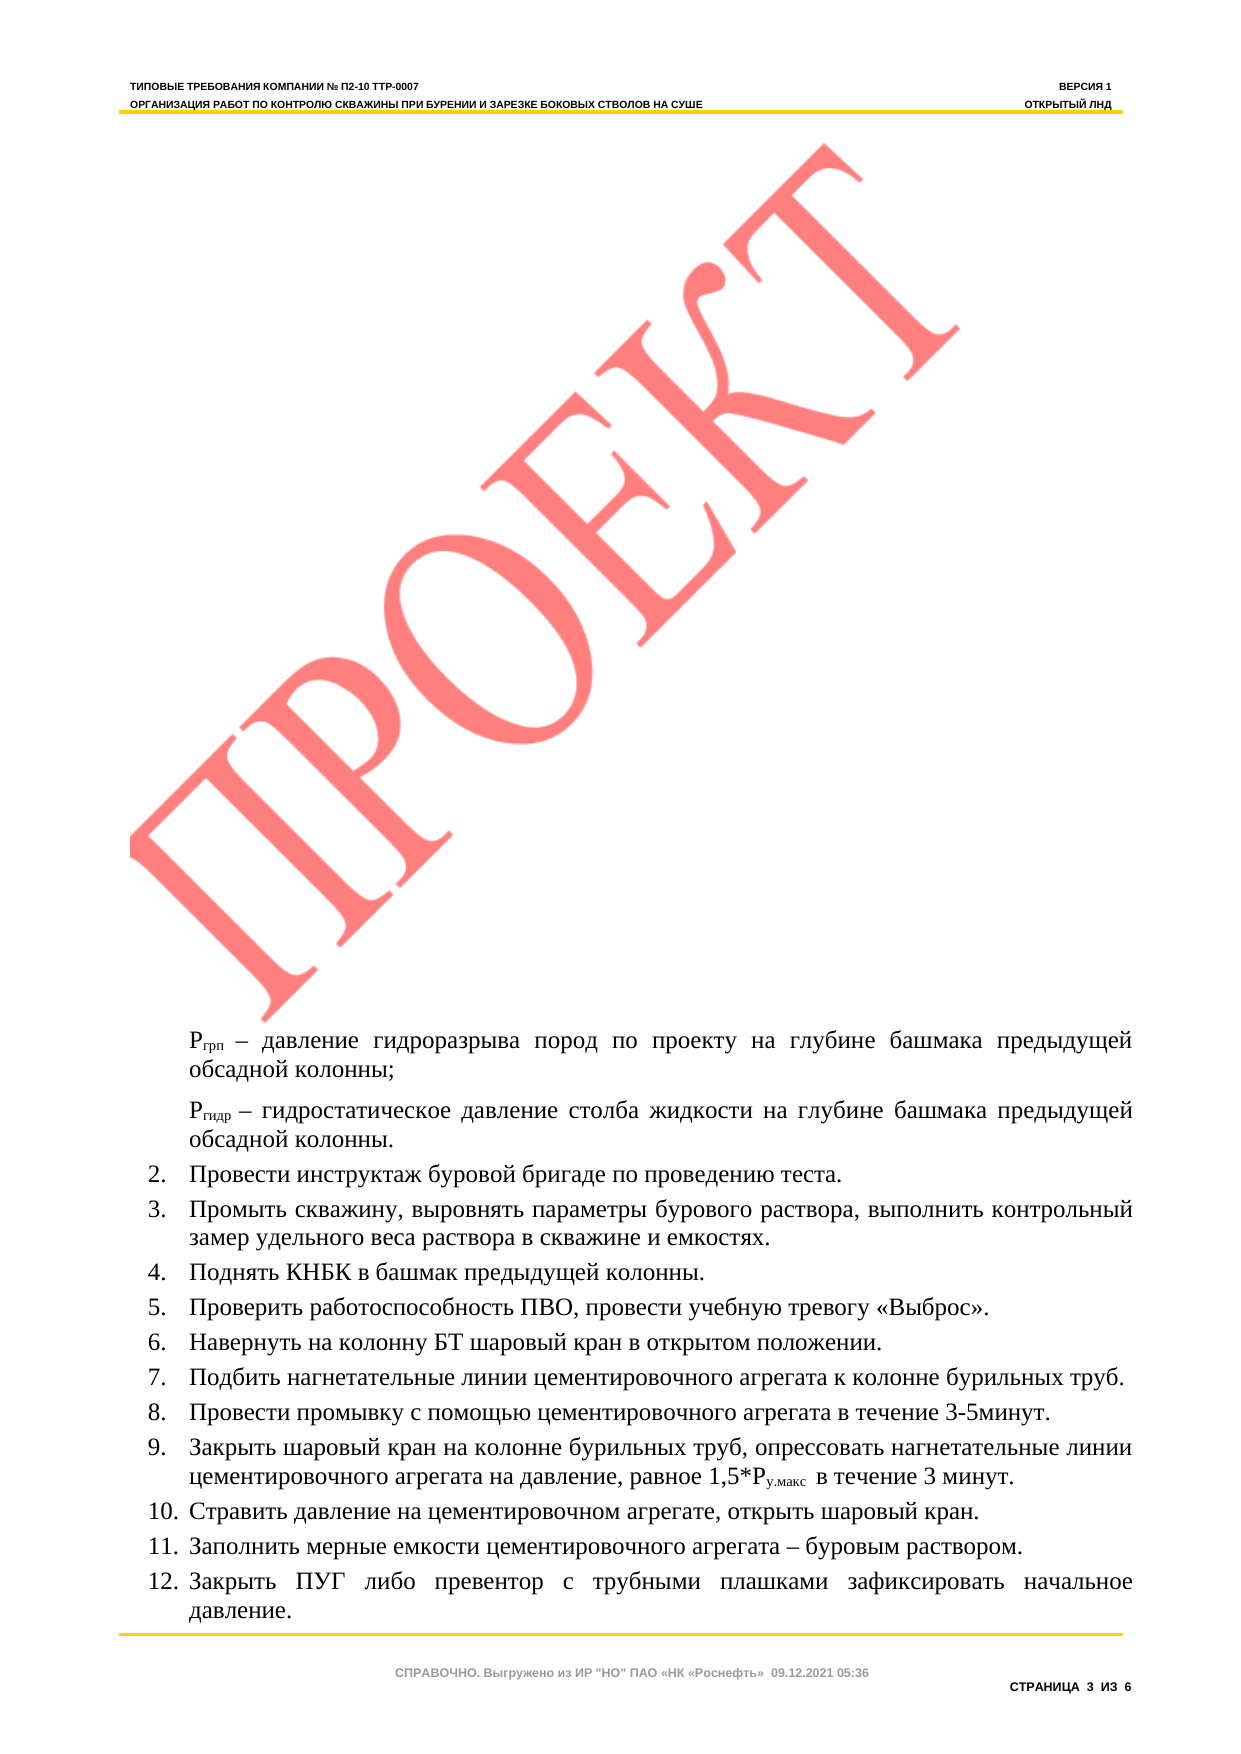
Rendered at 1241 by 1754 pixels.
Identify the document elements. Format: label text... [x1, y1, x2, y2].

list Провести промывку с помощью цементировочного агрегата в течение 3-5минут. [148, 1397, 1134, 1426]
list Закрыть ПУГ либо превентор с трубными плашками зафиксировать начальное давление. [148, 1566, 1134, 1624]
list Стравить давление на цементировочном агрегате, открыть шаровый кран. [148, 1496, 1134, 1525]
list Навернуть на колонну БТ шаровый кран в открытом положении. [148, 1327, 1134, 1356]
text Ргрп – давление гидроразрыва пород по проекту на глубине башмака предыдущей обсадной колонны; [189, 1025, 1134, 1082]
list Закрыть шаровый кран на колонне бурильных труб, опрессовать нагнетательные линии цементировочного агрегата на давление, равное 1,5*Ру.макс в течение 3 минут. [148, 1432, 1134, 1490]
list Промыть скважину, выровнять параметры бурового раствора, выполнить контрольный замер удельного веса раствора в скважине и емкостях. [148, 1194, 1134, 1251]
list Заполнить мерные емкости цементировочного агрегата – буровым раствором. [148, 1531, 1134, 1560]
list Подбить нагнетательные линии цементировочного агрегата к колонне бурильных труб. [148, 1362, 1134, 1391]
list Поднять КНБК в башмак предыдущей колонны. [148, 1257, 1134, 1286]
text Ргидр – гидростатическое давление столба жидкости на глубине башмака предыдущей обсадной колонны. [189, 1095, 1134, 1152]
picture [129, 142, 988, 1025]
list Проверить работоспособность ПВО, провести учебную тревогу «Выброс». [148, 1292, 1134, 1321]
list Провести инструктаж буровой бригаде по проведению теста. [148, 1159, 1134, 1187]
